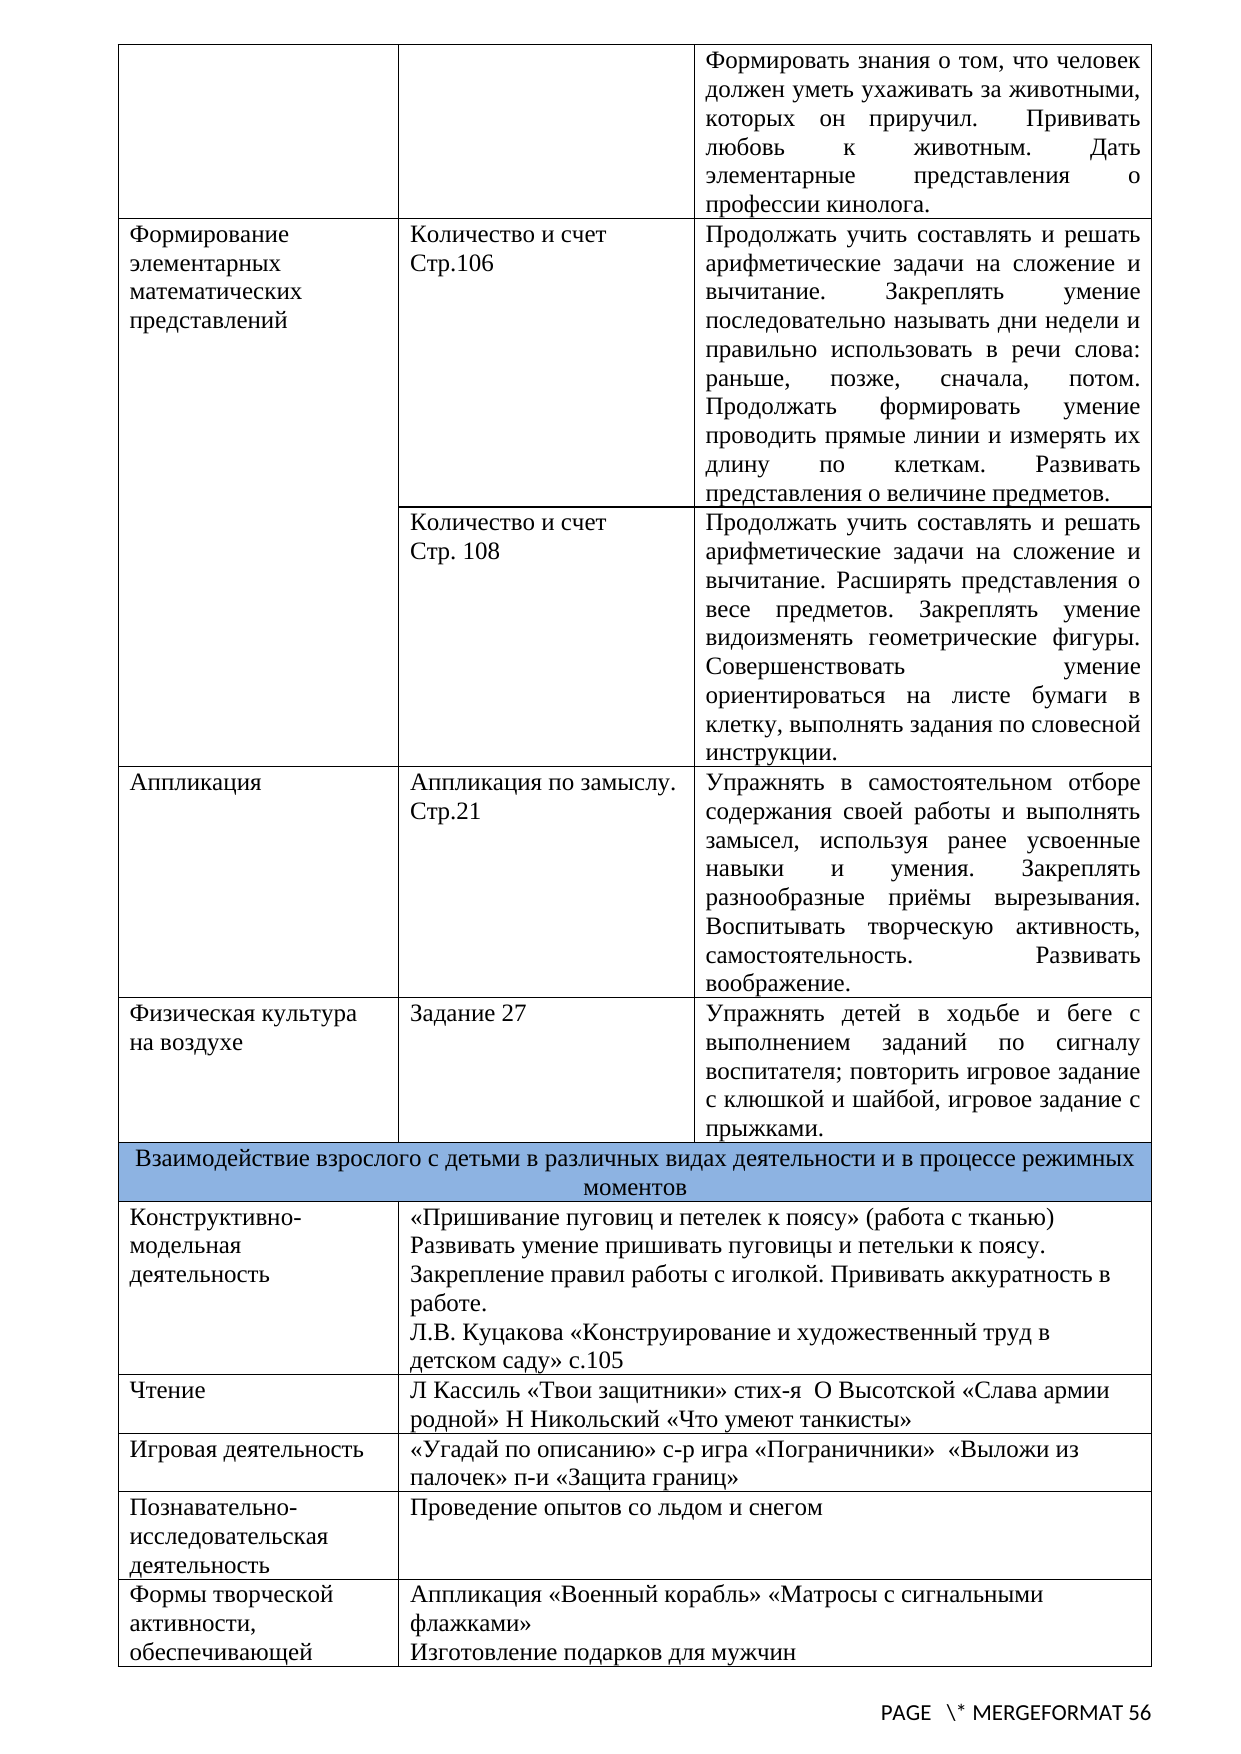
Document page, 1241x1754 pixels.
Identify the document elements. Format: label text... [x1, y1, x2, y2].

table_cell Количество и счет Стр.106 [399, 219, 694, 506]
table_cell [399, 45, 694, 218]
table_cell Взаимодействие взрослого с детьми в различных видах деятельности и в процессе режимных моментов [119, 1143, 1151, 1201]
table_cell Продолжать учить составлять и решать арифметические задачи на сложение и вычитание. Расширять представления о весе предметов. Закреплять умение видоизменять геометрические фигуры. Совершенствовать умение ориентироваться на листе бумаги в клетку, выполнять задания по словесной инструкции. [695, 508, 1151, 766]
table_cell Познавательно- исследовательская деятельность [119, 1492, 398, 1578]
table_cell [119, 1580, 398, 1666]
table_cell Упражнять в самостоятельном отборе содержания своей работы и выполнять замысел, используя ранее усвоенные навыки и умения. Закреплять разнообразные приёмы вырезывания. Воспитывать творческую активность, самостоятельность. Развивать воображение. [695, 767, 1151, 997]
table_cell Количество и счет Стр. 108 [399, 508, 694, 766]
table_cell Проведение опытов со льдом и снегом [399, 1492, 1151, 1578]
table_cell «Пришивание пуговиц и петелек к поясу» (работа с тканью) Развивать умение пришивать пуговицы и петельки к поясу. Закрепление правил работы с иголкой. Прививать аккуратность в работе. Л.В. Куцакова «Конструирование и художественный труд в детском саду» с.105 [399, 1202, 1151, 1374]
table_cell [399, 1580, 1151, 1666]
table_cell Аппликация [119, 767, 398, 997]
table_cell Аппликация по замыслу. Стр.21 [399, 767, 694, 997]
table_cell Конструктивно-модельная деятельность [119, 1202, 398, 1374]
table_cell Чтение [119, 1375, 398, 1433]
table_cell Упражнять детей в ходьбе и беге с выполнением заданий по сигналу воспитателя; повторить игровое задание с клюшкой и шайбой, игровое задание с прыжками. [695, 998, 1151, 1142]
table_cell Продолжать учить составлять и решать арифметические задачи на сложение и вычитание. Закреплять умение последовательно называть дни недели и правильно использовать в речи слова: раньше, позже, сначала, потом. Продолжать формировать умение проводить прямые линии и измерять их длину по клеткам. Развивать представления о величине предметов. [695, 219, 1151, 506]
table_cell Л Кассиль «Твои защитники» стих-я О Высотской «Слава армии родной» Н Никольский «Что умеют танкисты» [399, 1375, 1151, 1433]
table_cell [119, 45, 398, 218]
table_cell Игровая деятельность [119, 1434, 398, 1491]
table_cell Задание 27 [399, 998, 694, 1142]
table_cell Физическая культура на воздухе [119, 998, 398, 1142]
table_cell Формирование элементарных математических представлений [119, 219, 398, 766]
table_cell «Угадай по описанию» с-р игра «Пограничники» «Выложи из палочек» п-и «Защита границ» [399, 1434, 1151, 1491]
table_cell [695, 45, 1151, 218]
